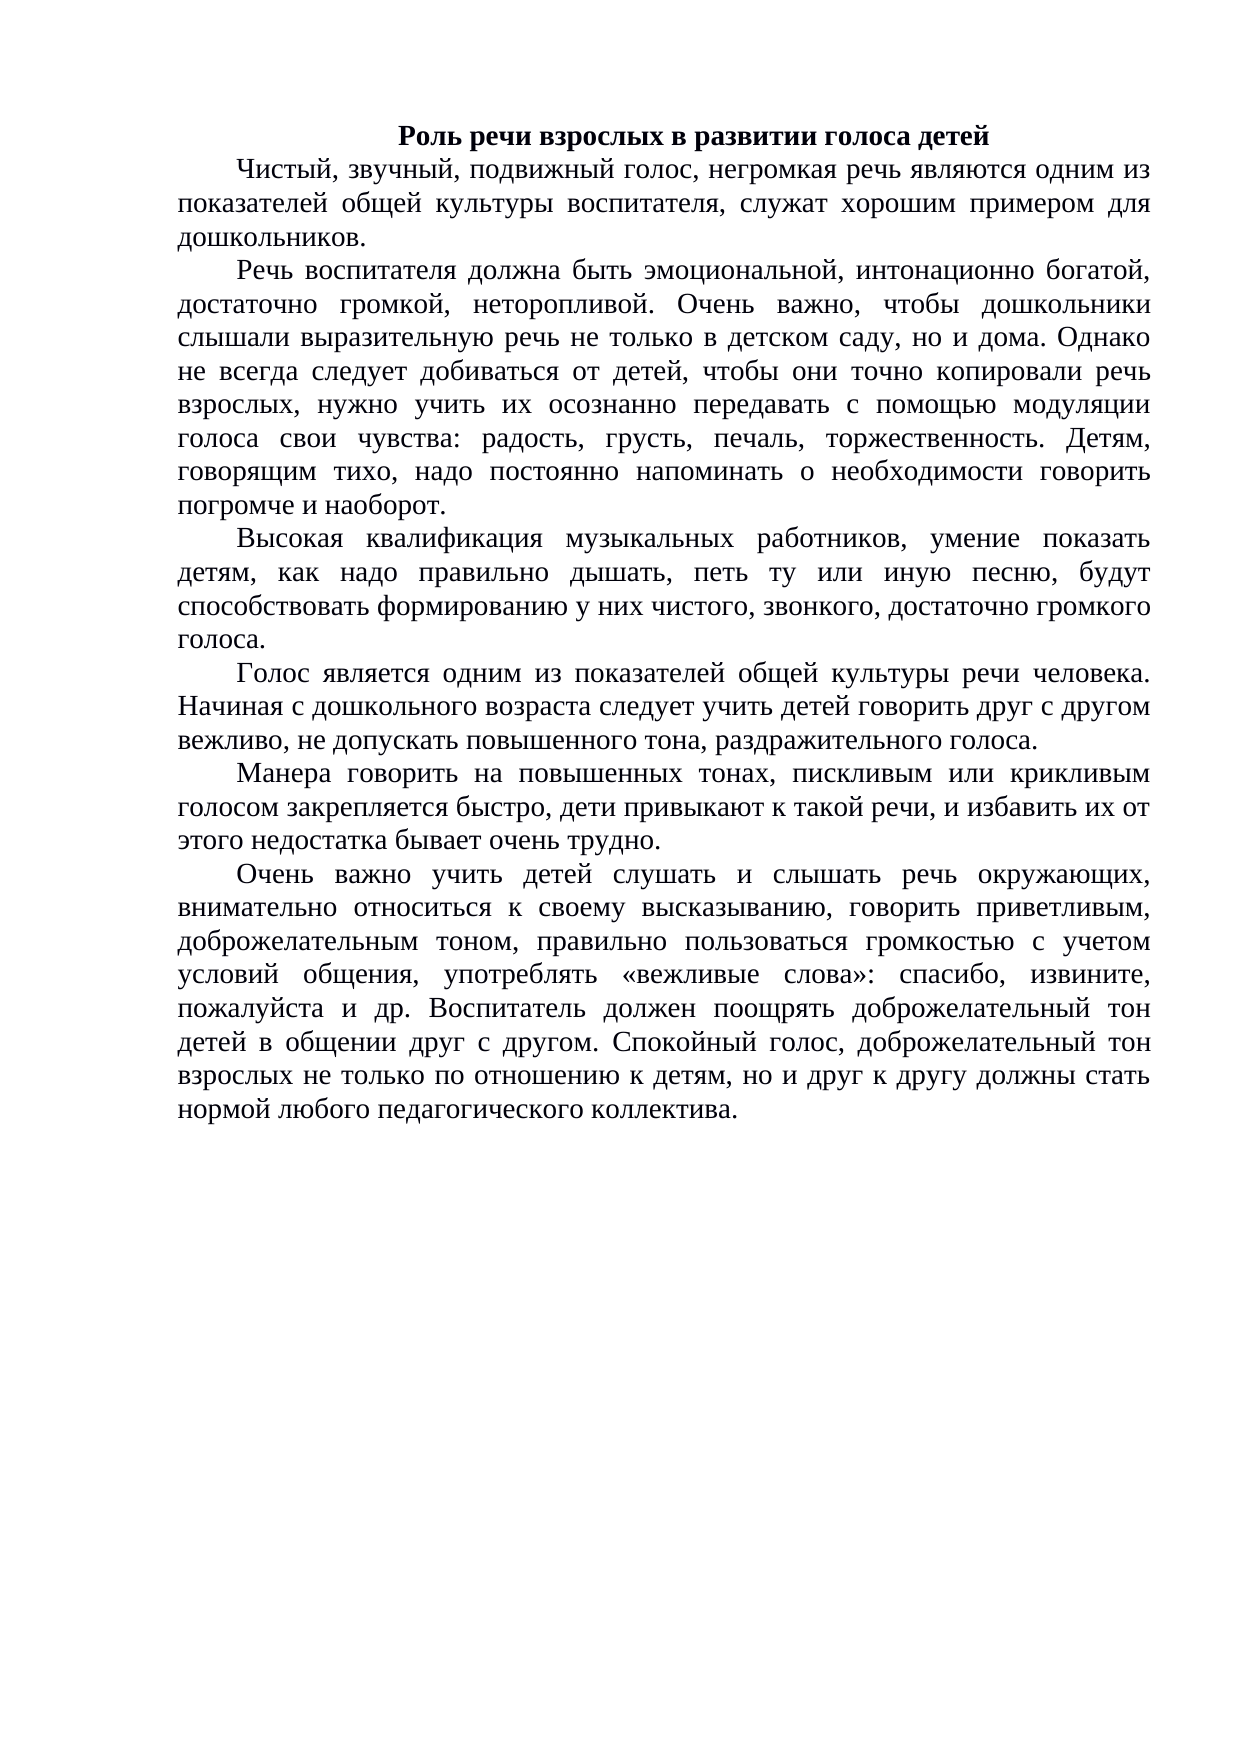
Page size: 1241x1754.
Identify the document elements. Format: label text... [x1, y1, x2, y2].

text Очень важно учить детей слушать и слышать речь окружающих, внимательно относиться к своему высказыванию, говорить приветливым, доброжелательным тоном, правильно пользоваться громкостью с учетом условий общения, употреблять «вежливые слова»: спасибо, извините, пожалуйста и др. Воспитатель должен поощрять доброжелательный тон детей в общении друг с другом. Спокойный голос, доброжелательный тон взрослых не только по отношению к детям, но и друг к другу должны стать нормой любого педагогического коллектива. [177, 856, 1152, 1124]
text Роль речи взрослых в развитии голоса детей [177, 118, 1152, 152]
text Чистый, звучный, подвижный голос, негромкая речь являются одним из показателей общей культуры воспитателя, служат хорошим примером для дошкольников. [177, 152, 1152, 252]
text Высокая квалификация музыкальных работников, умение показать детям, как надо правильно дышать, петь ту или иную песню, будут способствовать формированию у них чистого, звонкого, достаточно громкого голоса. [177, 521, 1152, 655]
text Речь воспитателя должна быть эмоциональной, интонационно богатой, достаточно громкой, неторопливой. Очень важно, чтобы дошкольники слышали выразительную речь не только в детском саду, но и дома. Однако не всегда следует добиваться от детей, чтобы они точно копировали речь взрослых, нужно учить их осознанно передавать с помощью модуляции голоса свои чувства: радость, грусть, печаль, торжественность. Детям, говорящим тихо, надо постоянно напоминать о необходимости говорить погромче и наоборот. [177, 252, 1152, 521]
text Голос является одним из показателей общей культуры речи человека. Начиная с дошкольного возраста следует учить детей говорить друг с другом вежливо, не допускать повышенного тона, раздражительного голоса. [177, 655, 1152, 755]
text Манера говорить на повышенных тонах, пискливым или крикливым голосом закрепляется быстро, дети привыкают к такой речи, и избавить их от этого недостатка бывает очень трудно. [177, 755, 1152, 856]
